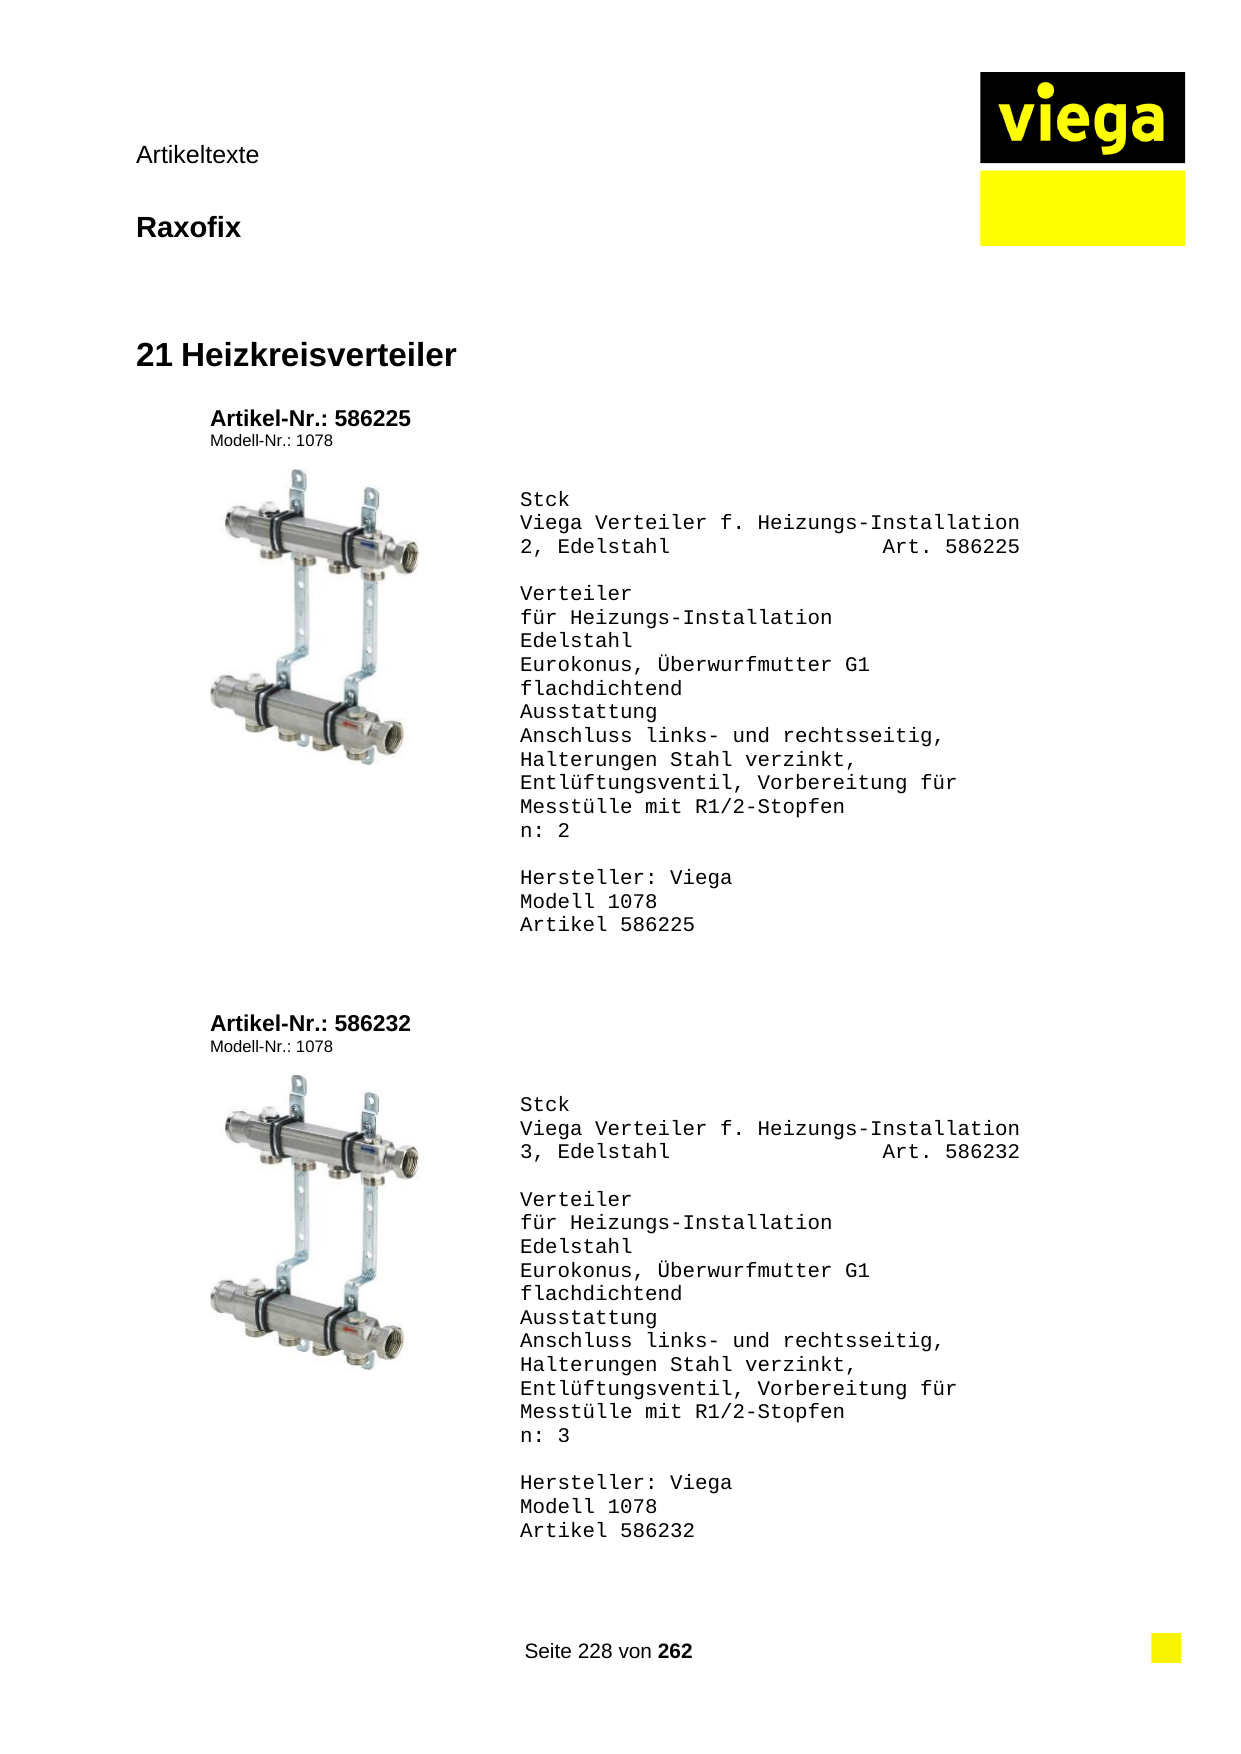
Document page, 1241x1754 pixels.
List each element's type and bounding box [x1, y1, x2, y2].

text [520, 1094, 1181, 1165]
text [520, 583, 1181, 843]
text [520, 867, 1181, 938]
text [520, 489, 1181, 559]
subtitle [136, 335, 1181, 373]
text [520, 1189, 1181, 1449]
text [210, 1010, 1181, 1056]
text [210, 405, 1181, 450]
picture [210, 469, 419, 765]
picture [1151, 1633, 1182, 1663]
picture [980, 72, 1186, 246]
picture [210, 1075, 419, 1370]
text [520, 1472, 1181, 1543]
